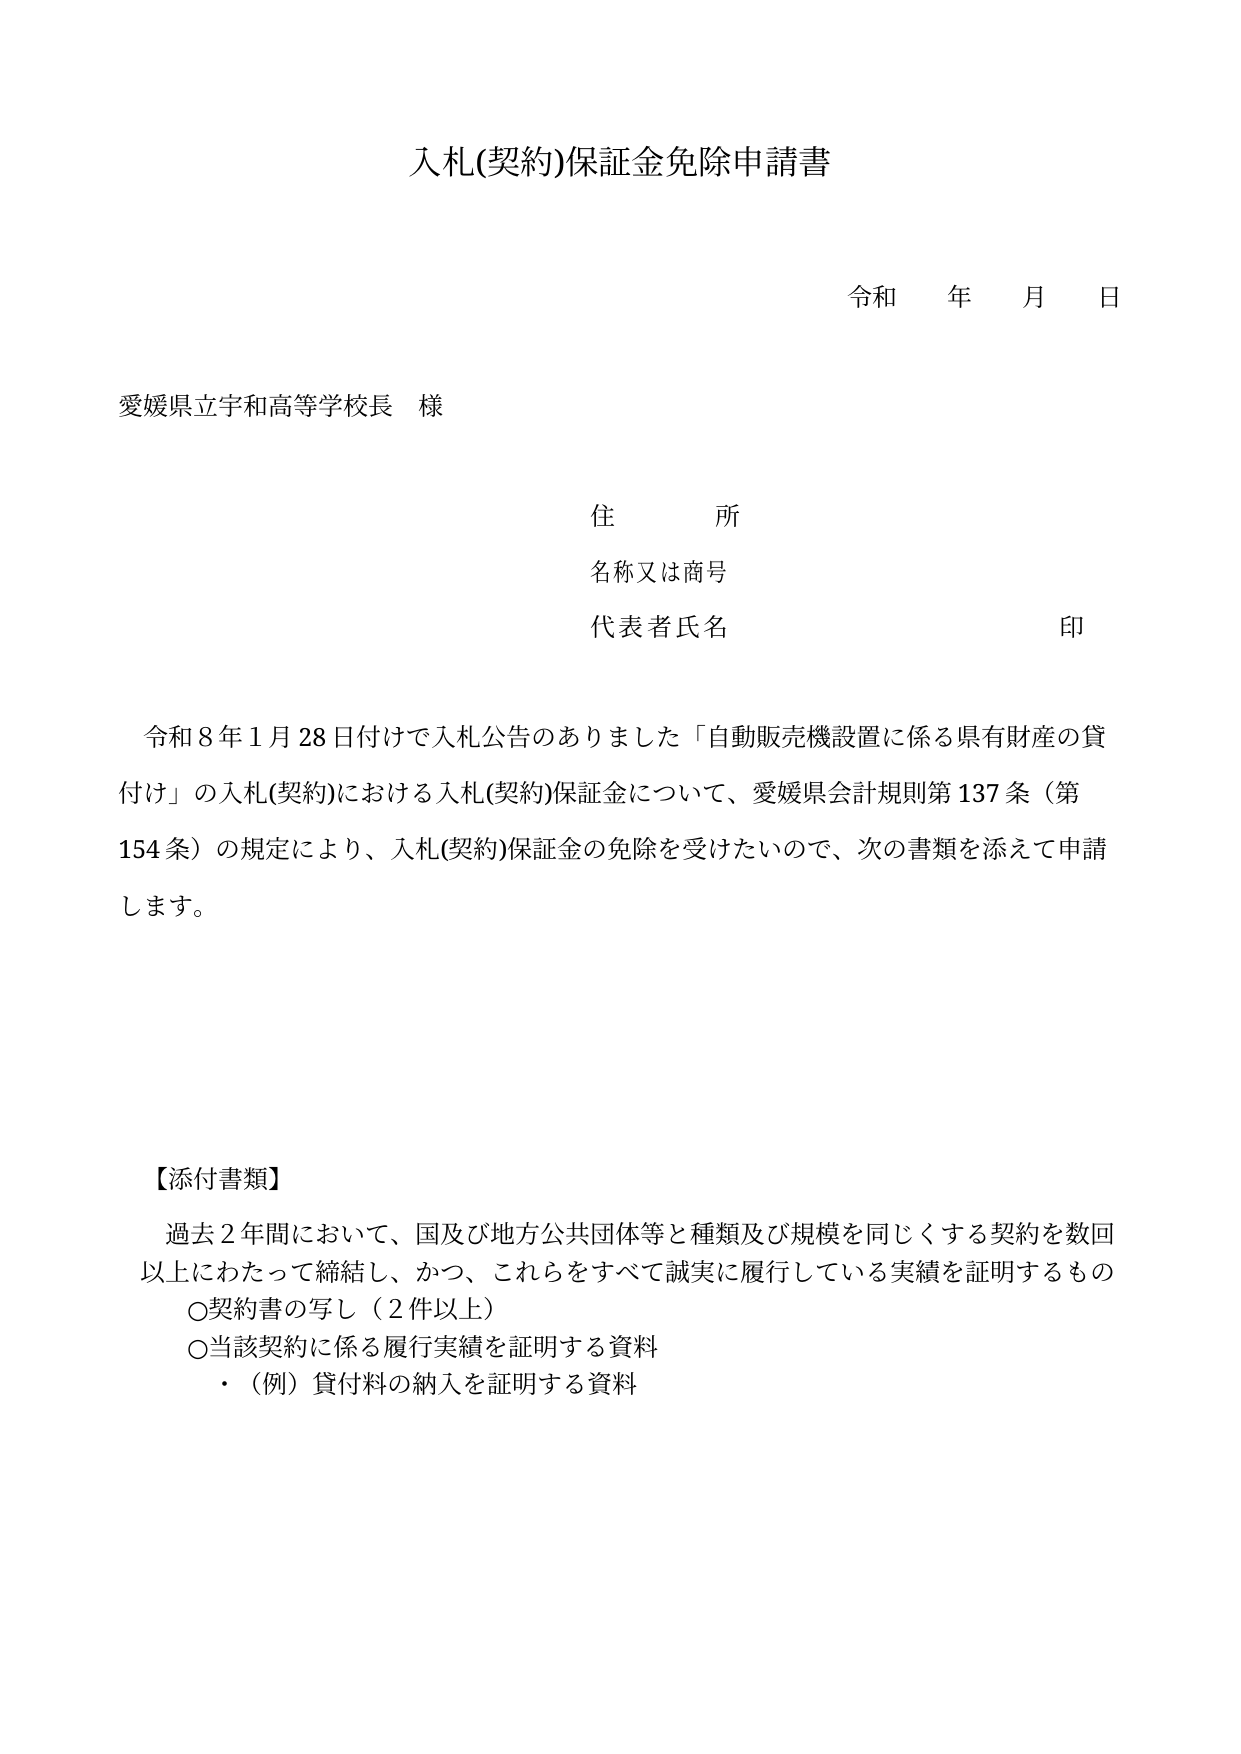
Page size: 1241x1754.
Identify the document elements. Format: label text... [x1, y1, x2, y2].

text ・（例）貸付料の納入を証明する資料 [162, 1364, 1122, 1402]
text 過去２年間において、国及び地方公共団体等と種類及び規模を同じくする契約を数回以上にわたって締結し、かつ、これらをすべて誠実に履行している実績を証明するもの [140, 1214, 1122, 1289]
text 【添付書類】 [118, 1159, 1122, 1197]
text 名称又は商号 [118, 552, 1122, 589]
text 住 所 [118, 496, 1122, 534]
text 入札(契約)保証金免除申請書 [118, 123, 1122, 198]
text ○当該契約に係る履行実績を証明する資料 [162, 1327, 1122, 1364]
text ○契約書の写し（２件以上） [162, 1289, 1122, 1327]
text 愛媛県立宇和高等学校長 様 [118, 386, 1122, 424]
text 代表者氏名 印 [118, 607, 1122, 644]
text 令和８年１月28日付けで入札公告のありました「自動販売機設置に係る県有財産の貸付け」の入札(契約)における入札(契約)保証金について、愛媛県会計規則第137条（第154条）の規定により、入札(契約)保証金の免除を受けたいので、次の書類を添えて申請します。 [118, 717, 1122, 923]
text 令和 年 月 日 [118, 276, 1122, 314]
